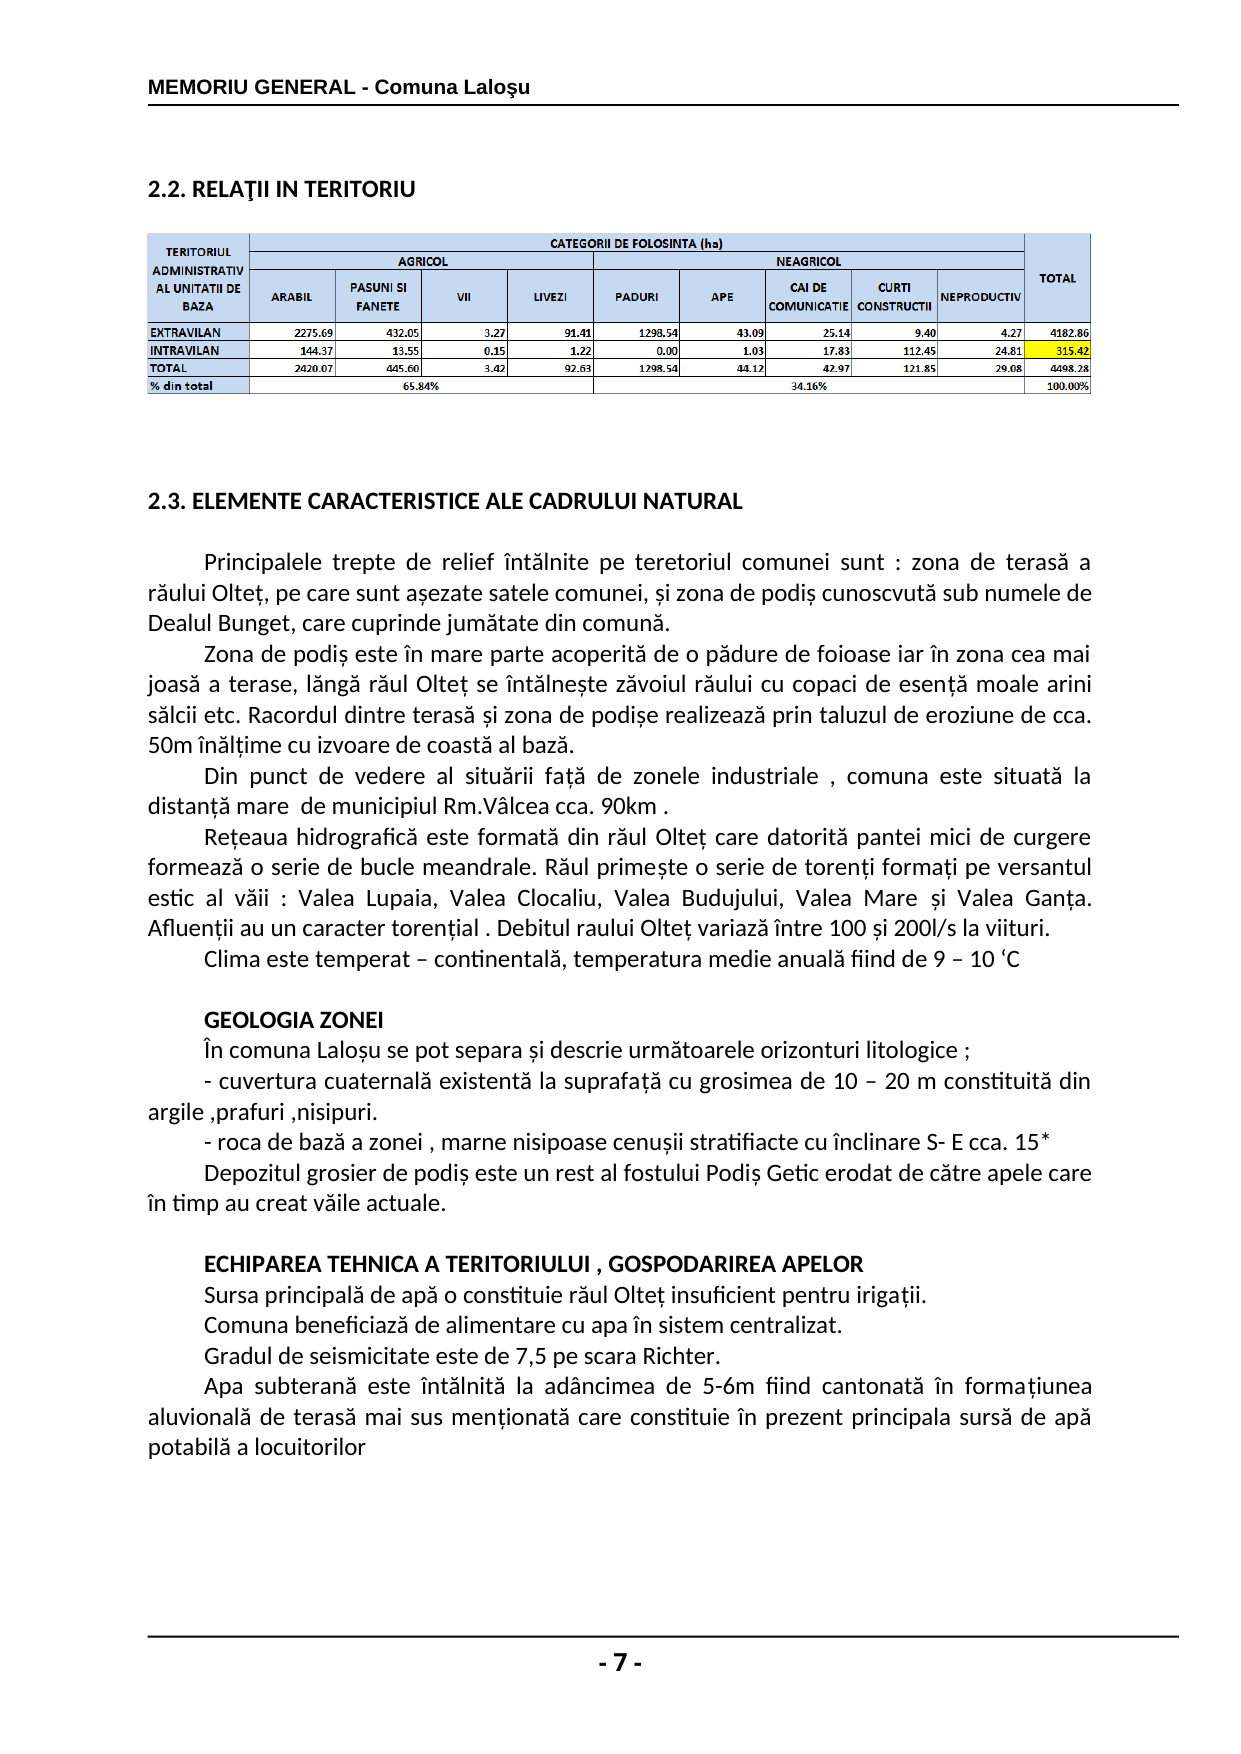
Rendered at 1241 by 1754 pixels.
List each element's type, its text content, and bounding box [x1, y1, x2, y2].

text Zona de podiș este în mare parte acoperită de o pădure de foioase iar în zona cea mai joasă a terase, lăngă răul Olteț se întălnește zăvoiul răului cu copaci de esență moale arini sălcii etc. Racordul dintre terasă și zona de podișe realizează prin taluzul de eroziune de cca. 50m înălțime cu izvoare de coastă al bază. [148, 638, 1092, 760]
text Din punct de vedere al situării față de zonele industriale , comuna este situată la distanță mare de municipiul Rm.Vâlcea cca. 90km . [148, 760, 1092, 821]
text - cuvertura cuaternală existentă la suprafață cu grosimea de 10 – 20 m constituită din argile ,prafuri ,nisipuri. [148, 1065, 1092, 1126]
text Rețeaua hidrografică este formată din răul Olteț care datorită pantei mici de curgere formează o serie de bucle meandrale. Răul primește o serie de torenți formați pe versantul estic al văii : Valea Lupaia, Valea Clocaliu, Valea Budujului, Valea Mare și Valea Ganța. Afluenții au un caracter torențial . Debitul raului Olteț variază între 100 și 200l/s la viituri. [148, 821, 1092, 943]
text Clima este temperat – continentală, temperatura medie anuală fiind de 9 – 10 ‘C [148, 943, 1092, 974]
text GEOLOGIA ZONEI [148, 1004, 1092, 1035]
picture [147, 233, 1091, 394]
text Depozitul grosier de podiș este un rest al fostului Podiș Getic erodat de către apele care în timp au creat văile actuale. [148, 1157, 1092, 1218]
text Apa subterană este întălnită la adâncimea de 5-6m fiind cantonată în formațiunea aluvională de terasă mai sus menționată care constituie în prezent principala sursă de apă potabilă a locuitorilor [148, 1370, 1092, 1462]
text Gradul de seismicitate este de 7,5 pe scara Richter. [148, 1340, 1092, 1370]
text În comuna Laloșu se pot separa și descrie următoarele orizonturi litologice ; [148, 1035, 1092, 1065]
text Comuna beneficiază de alimentare cu apa în sistem centralizat. [148, 1309, 1092, 1340]
text 2.3. ELEMENTE CARACTERISTICE ALE CADRULUI NATURAL [148, 485, 1092, 516]
text ECHIPAREA TEHNICA A TERITORIULUI , GOSPODARIREA APELOR [148, 1248, 1092, 1279]
text Principalele trepte de relief întălnite pe teretoriul comunei sunt : zona de terasă a răului Olteț, pe care sunt așezate satele comunei, și zona de podiș cunoscvută sub numele de Dealul Bunget, care cuprinde jumătate din comună. [148, 546, 1092, 638]
text - roca de bază a zonei , marne nisipoase cenușii stratifiacte cu înclinare S- E cca. 15* [148, 1126, 1092, 1157]
text Sursa principală de apă o constituie răul Olteț insuficient pentru irigații. [148, 1279, 1092, 1309]
text 2.2. RELAŢII IN TERITORIU [148, 173, 1092, 203]
